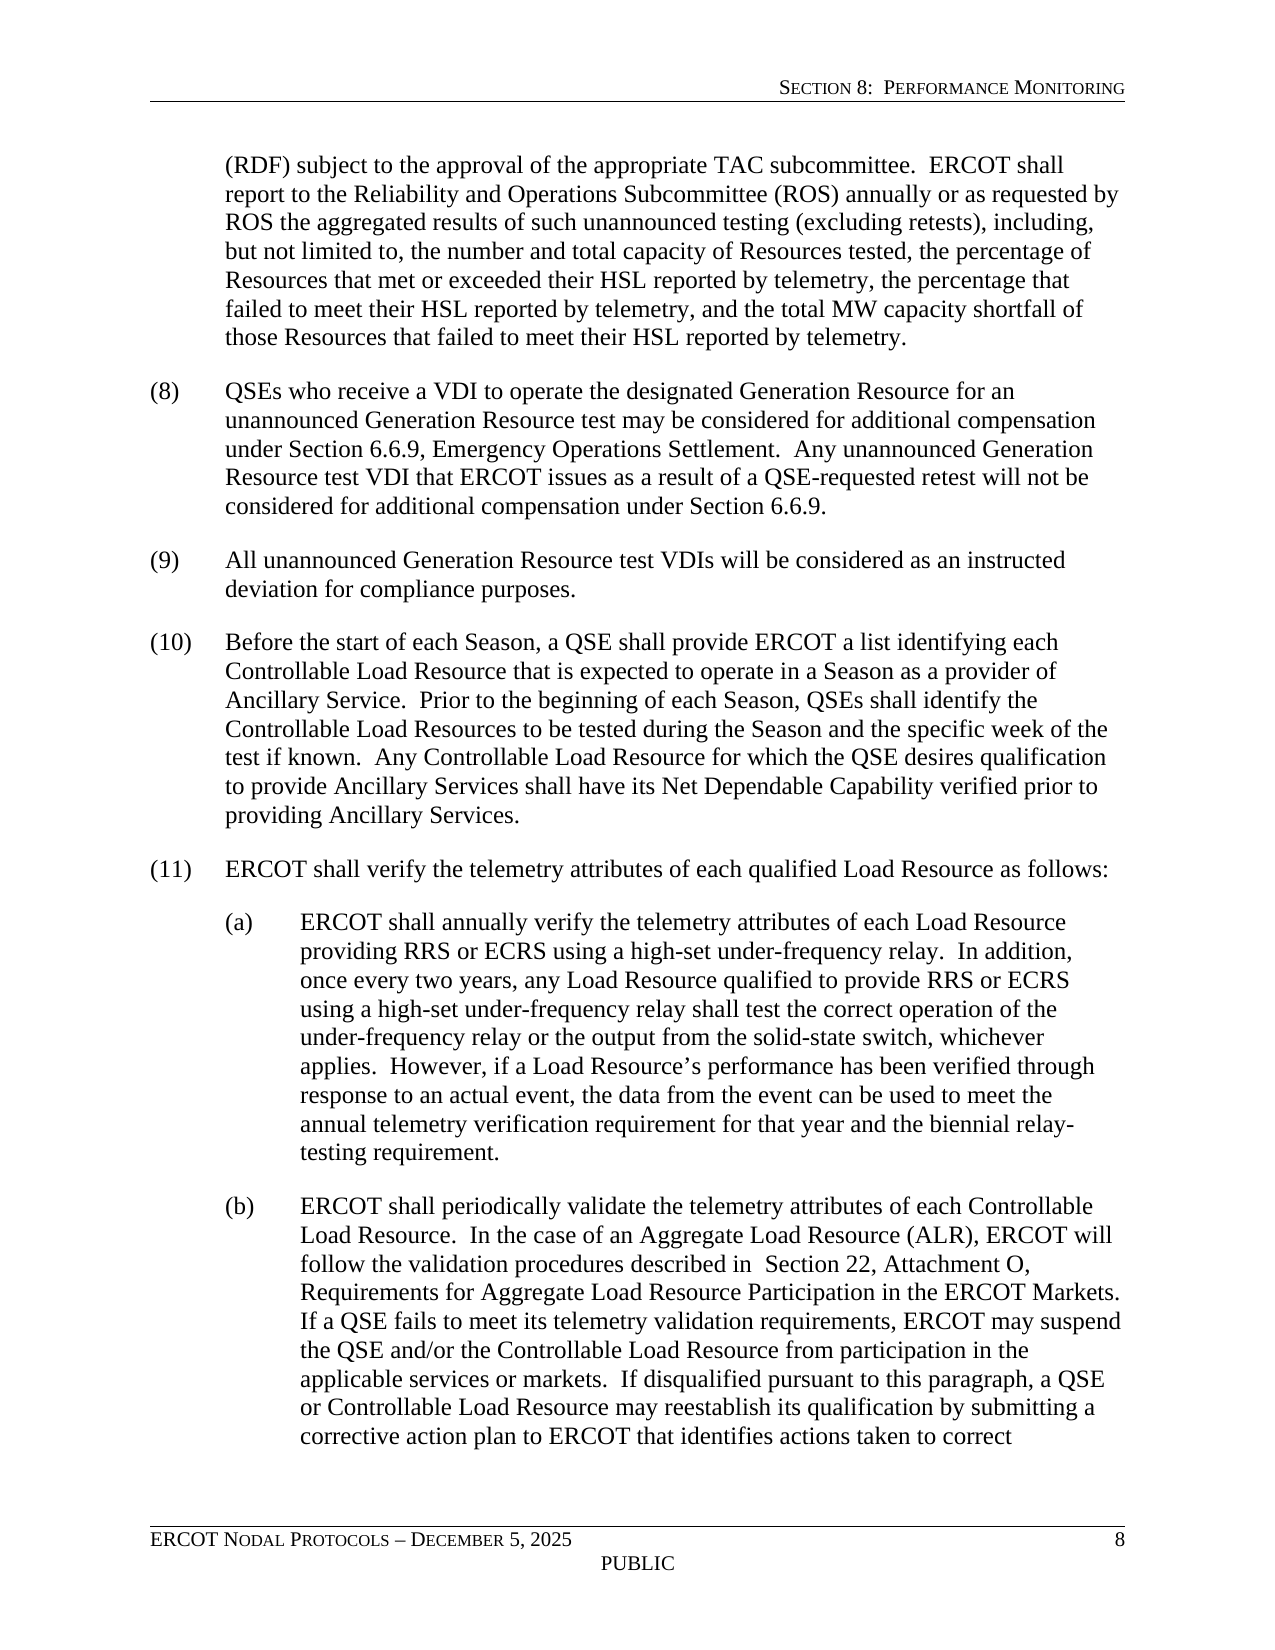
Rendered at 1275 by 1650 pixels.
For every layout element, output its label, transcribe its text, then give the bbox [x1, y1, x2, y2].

list (11) ERCOT shall verify the telemetry attributes of each qualified Load Resource as follows: [150, 854, 1125, 882]
text (9) All unannounced Generation Resource test VDIs will be considered as an instructed deviation for compliance purposes. [150, 545, 1125, 602]
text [225, 1191, 1125, 1450]
list (a) ERCOT shall annually verify the telemetry attributes of each Load Resource providing RRS or ECRS using a high-set under-frequency relay. In addition, once every two years, any Load Resource qualified to provide RRS or ECRS using a high-set under-frequency relay shall test the correct operation of the under-frequency relay or the output from the solid-state switch, whichever applies. However, if a Load Resource’s performance has been verified through response to an actual event, the data from the event can be used to meet the annual telemetry verification requirement for that year and the biennial relay-testing requirement. [225, 907, 1125, 1166]
text (10) Before the start of each Season, a QSE shall provide ERCOT a list identifying each Controllable Load Resource that is expected to operate in a Season as a provider of Ancillary Service. Prior to the beginning of each Season, QSEs shall identify the Controllable Load Resources to be tested during the Season and the specific week of the test if known. Any Controllable Load Resource for which the QSE desires qualification to provide Ancillary Services shall have its Net Dependable Capability verified prior to providing Ancillary Services. [150, 627, 1125, 829]
text (8) QSEs who receive a VDI to operate the designated Generation Resource for an unannounced Generation Resource test may be considered for additional compensation under Section 6.6.9, Emergency Operations Settlement. Any unannounced Generation Resource test VDI that ERCOT issues as a result of a QSE-requested retest will not be considered for additional compensation under Section 6.6.9. [150, 376, 1125, 520]
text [150, 150, 1125, 351]
